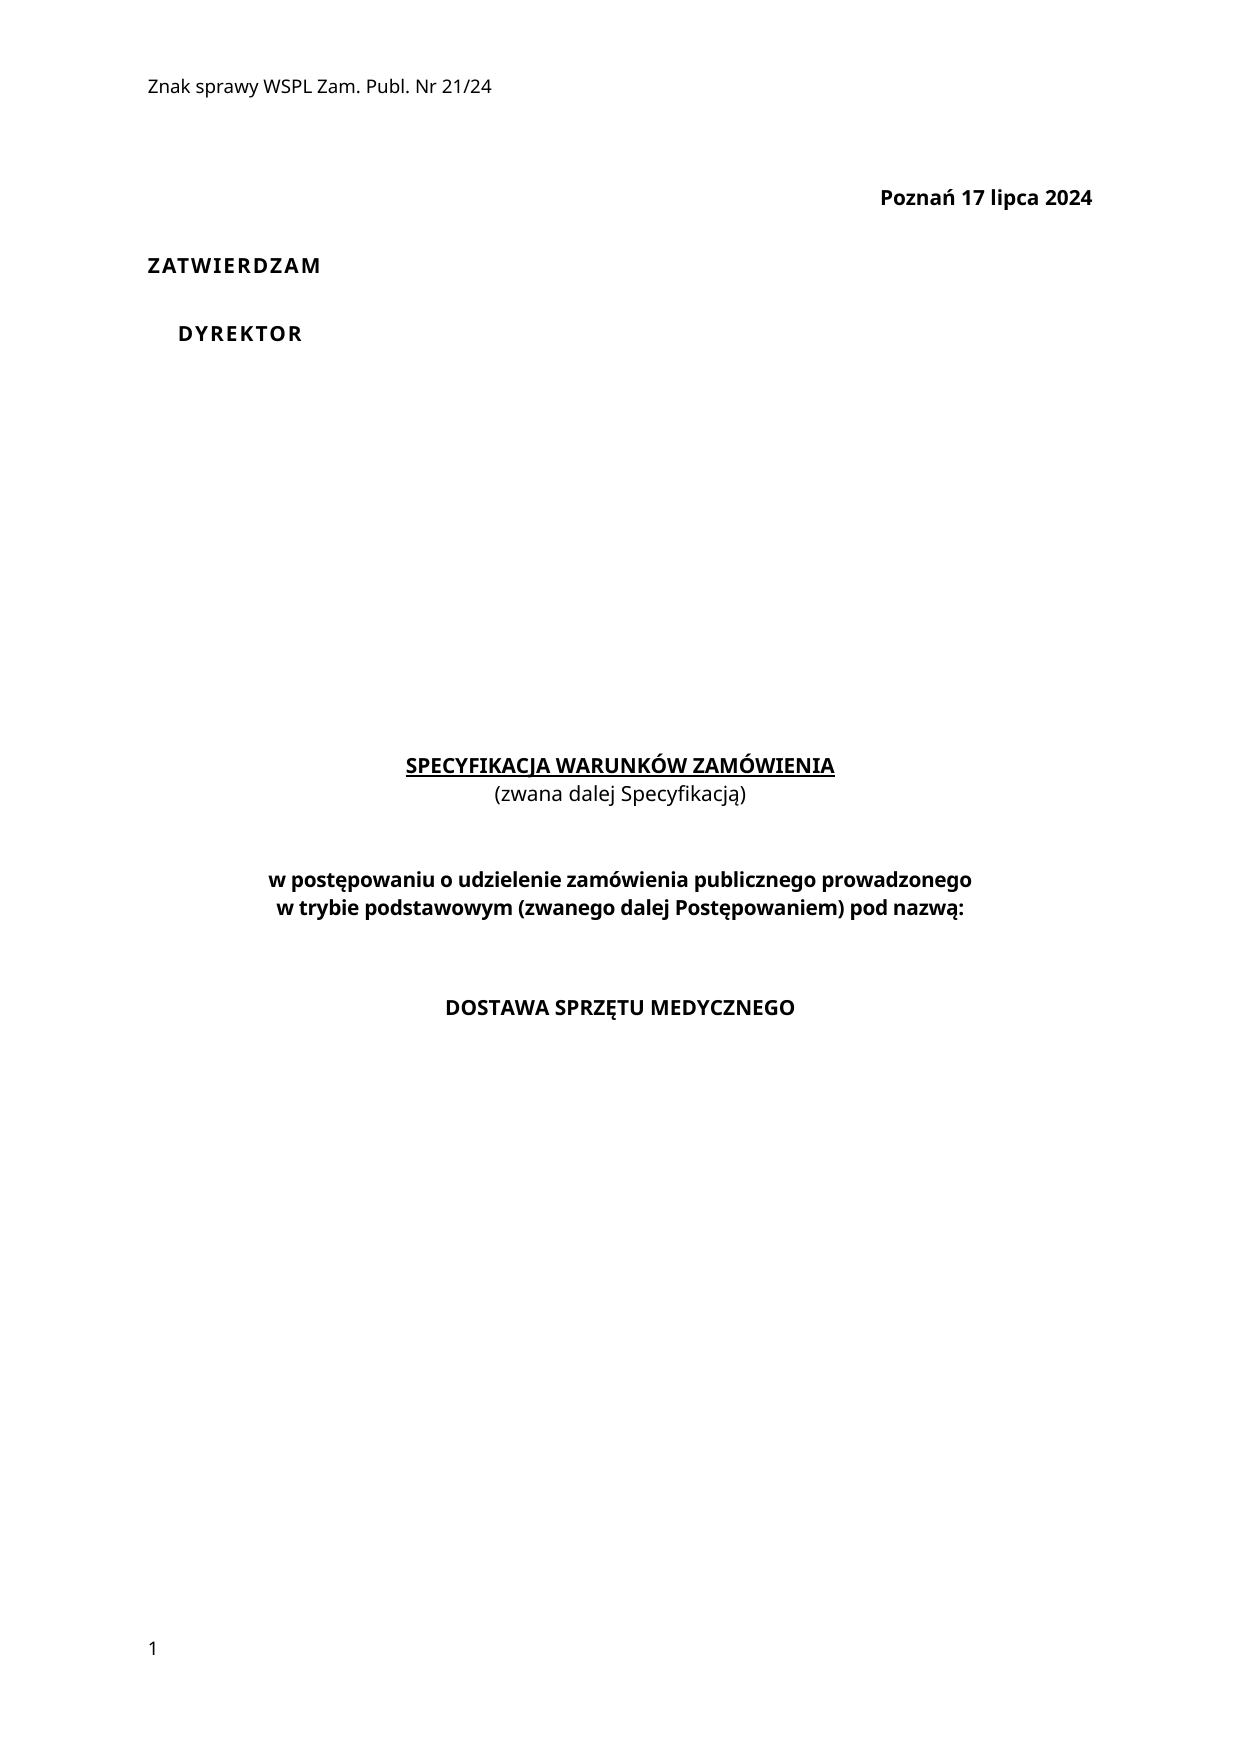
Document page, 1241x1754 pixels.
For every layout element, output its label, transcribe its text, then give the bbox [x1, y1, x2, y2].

title ZATWIERDZAM [148, 251, 1092, 279]
text (zwana dalej Specyfikacją) [148, 779, 1092, 808]
text w postępowaniu o udzielenie zamówienia publicznego prowadzonego [148, 865, 1092, 893]
list DOSTAWA SPRZĘTU MEDYCZNEGO [148, 993, 1092, 1021]
title DYREKTOR [148, 319, 1092, 347]
text SPECYFIKACJA WARUNKÓW ZAMÓWIENIA [148, 751, 1092, 779]
text w trybie podstawowym (zwanego dalej Postępowaniem) pod nazwą: [148, 893, 1092, 922]
title Poznań 17 lipca 2024 [148, 183, 1092, 212]
